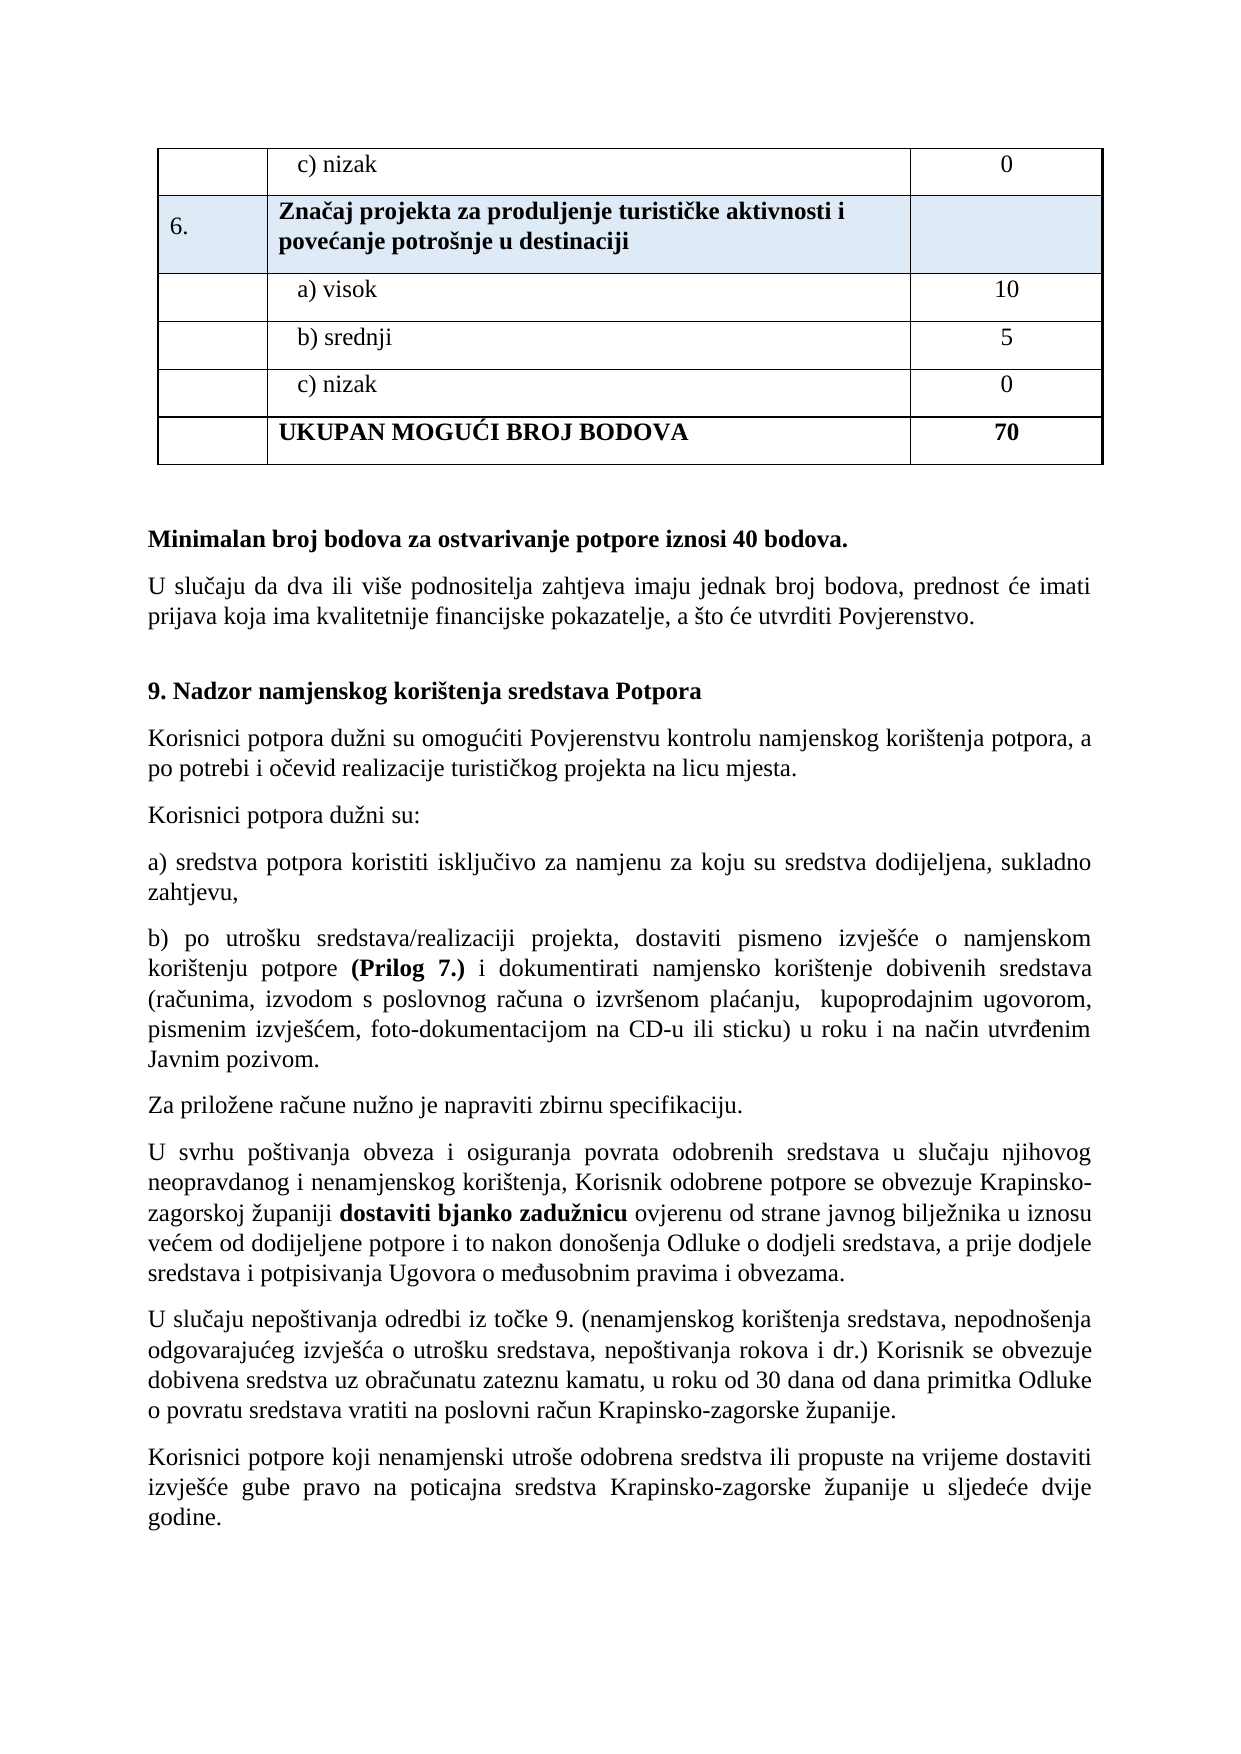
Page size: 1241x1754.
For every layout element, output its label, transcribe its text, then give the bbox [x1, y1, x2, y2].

table_cell 6. [159, 196, 267, 273]
text Korisnici potpora dužni su omogućiti Povjerenstvu kontrolu namjenskog korištenja potpora, a po potrebi i očevid realizacije turističkog projekta na licu mjesta. [148, 723, 1093, 782]
text Za priložene račune nužno je napraviti zbirnu specifikaciju. [148, 1091, 1093, 1119]
text a) sredstva potpora koristiti isključivo za namjenu za koju su sredstva dodijeljena, sukladno zahtjevu, [148, 847, 1093, 905]
table_cell 5 [911, 322, 1101, 368]
table_cell 70 [911, 418, 1101, 464]
text U svrhu poštivanja obveza i osiguranja povrata odobrenih sredstava u slučaju njihovog neopravdanog i nenamjenskog korištenja, Korisnik odobrene potpore se obvezuje Krapinsko-zagorskoj županiji dostaviti bjanko zadužnicu ovjerenu od strane javnog bilježnika u iznosu većem od dodijeljene potpore i to nakon donošenja Odluke o dodjeli sredstava, a prije dodjele sredstava i potpisivanja Ugovora o međusobnim pravima i obvezama. [148, 1137, 1093, 1287]
table_cell b) srednji [268, 322, 910, 368]
table_cell 0 [911, 149, 1101, 195]
text b) po utrošku sredstava/realizaciji projekta, dostaviti pismeno izvješće o namjenskom korištenju potpore (Prilog 7.) i dokumentirati namjensko korištenje dobivenih sredstava (računima, izvodom s poslovnog računa o izvršenom plaćanju, kupoprodajnim ugovorom, pismenim izvješćem, foto-dokumentacijom na CD-u ili sticku) u roku i na način utvrđenim Javnim pozivom. [148, 923, 1093, 1073]
table_cell c) nizak [268, 370, 910, 416]
table_cell [159, 322, 267, 368]
table_cell c) nizak [268, 149, 910, 195]
text 9. Nadzor namjenskog korištenja sredstava Potpora [148, 676, 1093, 705]
text U slučaju da dva ili više podnositelja zahtjeva imaju jednak broj bodova, prednost će imati prijava koja ima kvalitetnije financijske pokazatelje, a što će utvrditi Povjerenstvo. [148, 571, 1093, 630]
table_cell UKUPAN MOGUĆI BROJ BODOVA [268, 418, 910, 464]
text Minimalan broj bodova za ostvarivanje potpore iznosi 40 bodova. [148, 524, 1093, 553]
table_cell [911, 196, 1101, 273]
table_cell a) visok [268, 274, 910, 321]
text Korisnici potpora dužni su: [148, 800, 1093, 828]
table_cell [159, 149, 267, 195]
table_cell Značaj projekta za produljenje turističke aktivnosti i povećanje potrošnje u destinaciji [268, 196, 910, 273]
table_cell [159, 418, 267, 464]
table_cell 0 [911, 370, 1101, 416]
table_cell [159, 370, 267, 416]
text Korisnici potpore koji nenamjenski utroše odobrena sredstva ili propuste na vrijeme dostaviti izvješće gube pravo na poticajna sredstva Krapinsko-zagorske županije u sljedeće dvije godine. [148, 1442, 1093, 1531]
text U slučaju nepoštivanja odredbi iz točke 9. (nenamjenskog korištenja sredstava, nepodnošenja odgovarajućeg izvješća o utrošku sredstava, nepoštivanja rokova i dr.) Korisnik se obvezuje dobivena sredstva uz obračunatu zateznu kamatu, u roku od 30 dana od dana primitka Odluke o povratu sredstava vratiti na poslovni račun Krapinsko-zagorske županije. [148, 1304, 1093, 1424]
table_cell [159, 274, 267, 321]
table_cell 10 [911, 274, 1101, 321]
